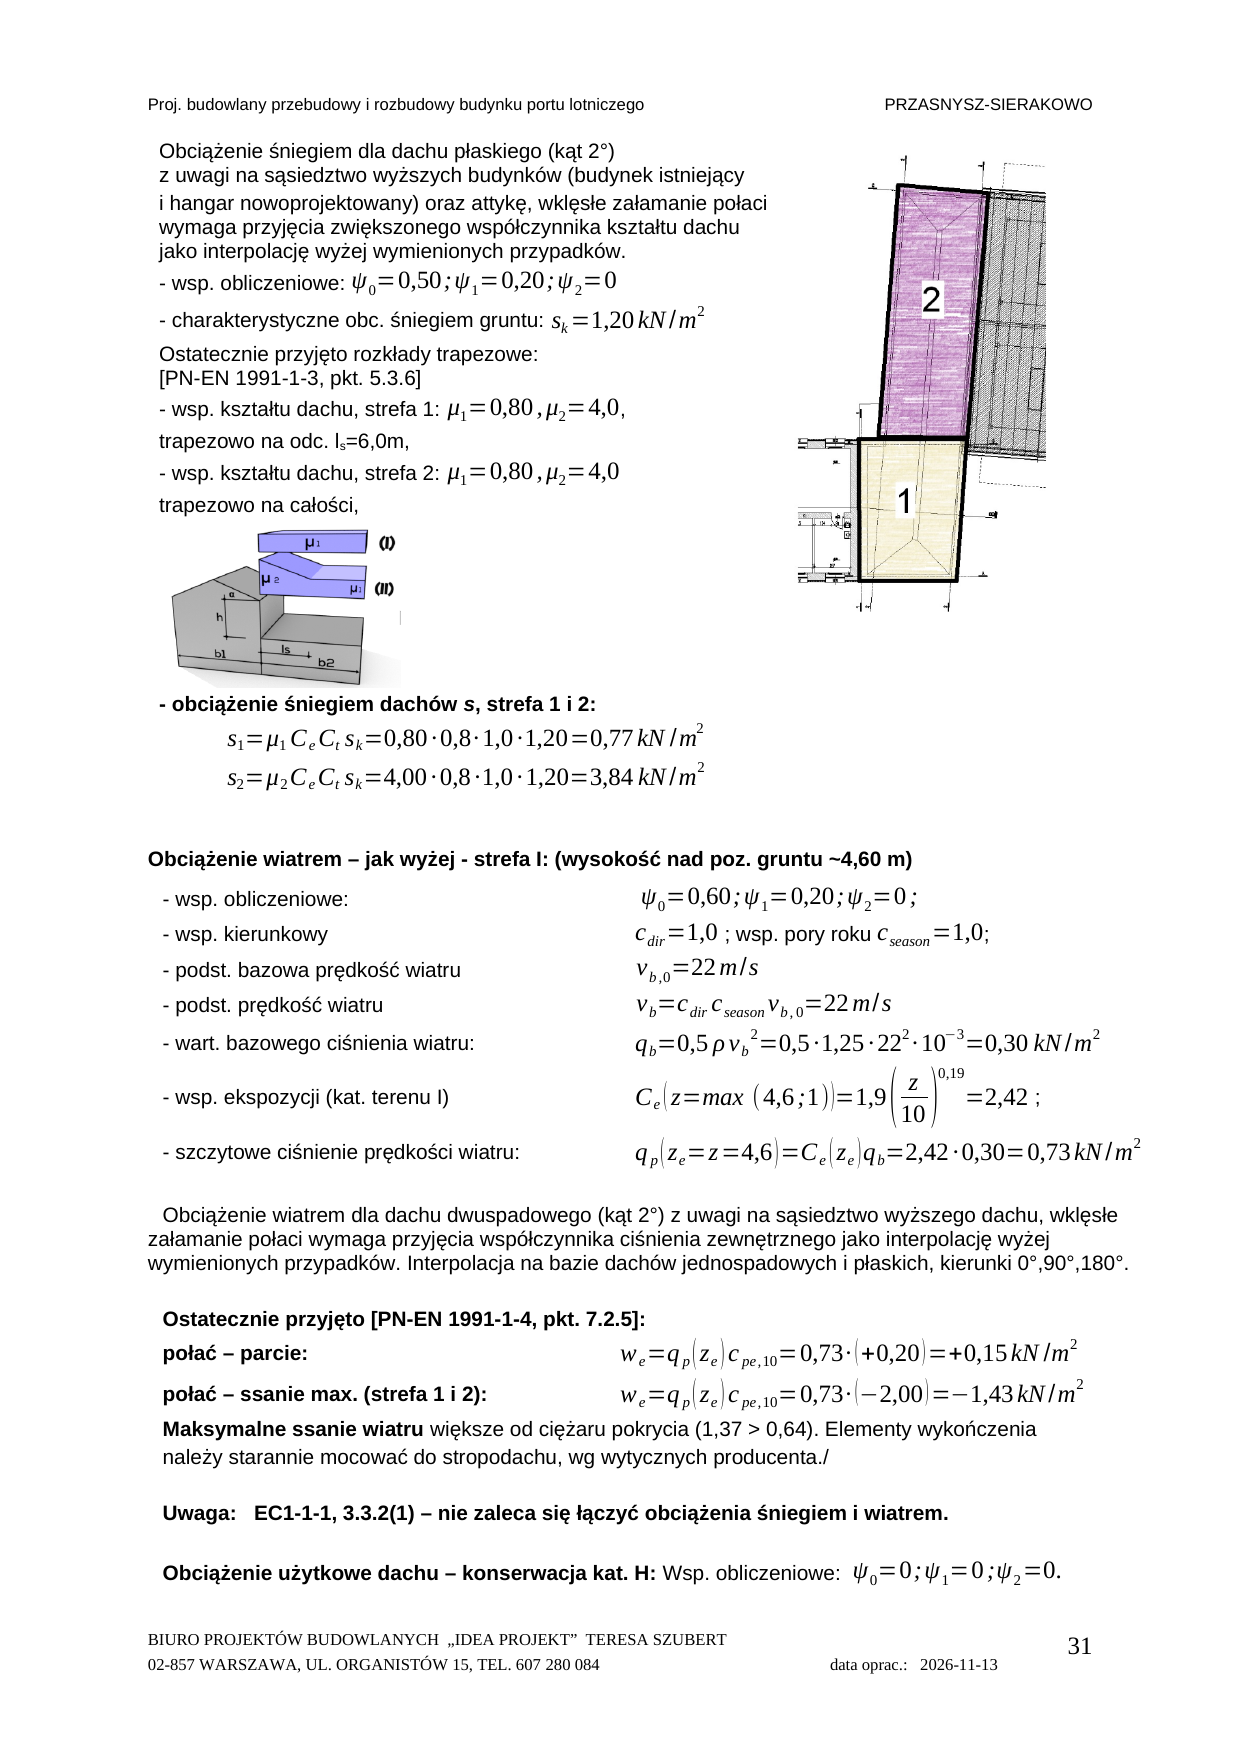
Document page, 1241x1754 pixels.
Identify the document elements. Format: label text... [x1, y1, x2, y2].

text Maksymalne ssanie wiatru większe od ciężaru pokrycia (1,37 > 0,64). Elementy wykończenia [148, 1416, 1152, 1440]
table_header Obciążenie śniegiem dla dachu płaskiego (kąt 2°) z uwagi na sąsiedztwo wyższych budynków (budynek istniejący i hangar nowoprojektowany) oraz attykę, wklęsłe załamanie połaci wymaga przyjęcia zwiększonego współczynnika kształtu dachu jako interpolację wyżej wymienionych przypadków. - wsp. obliczeniowe: - charakterystyczne obc. śniegiem gruntu: Ostatecznie przyjęto rozkłady trapezowe: [PN-EN 1991-1-3, pkt. 5.3.6] - wsp. kształtu dachu, strefa 1: , trapezowo na odc. ls=6,0m, - wsp. kształtu dachu, strefa 2: trapezowo na całości, - obciążenie śniegiem dachów s, strefa 1 i 2: [148, 135, 783, 798]
picture [793, 147, 1047, 619]
text - wsp. kierunkowy ; wsp. pory roku ; [162, 918, 1152, 950]
text - wsp. obliczeniowe: [162, 883, 1152, 914]
text Obciążenie wiatrem dla dachu dwuspadowego (kąt 2°) z uwagi na sąsiedztwo wyższego dachu, wklęsłe załamanie połaci wymaga przyjęcia współczynnika ciśnienia zewnętrznego jako interpolację wyżej wymienionych przypadków. Interpolacja na bazie dachów jednospadowych i płaskich, kierunki 0°,90°,180°. [148, 1203, 1152, 1274]
text - wart. bazowego ciśnienia wiatru: [162, 1025, 1152, 1060]
text - wsp. ekspozycji (kat. terenu I) ; [162, 1064, 1152, 1130]
text - podst. bazowa prędkość wiatru [162, 954, 1152, 985]
text połać – ssanie max. (strefa 1 i 2): [148, 1376, 1152, 1412]
text należy starannie mocować do stropodachu, wg wytycznych producenta./ [148, 1444, 1152, 1468]
text Uwaga: EC1-1-1, 3.3.2(1) – nie zaleca się łączyć obciążenia śniegiem i wiatrem. [148, 1501, 1152, 1525]
text - szczytowe ciśnienie prędkości wiatru: [162, 1134, 1152, 1170]
text połać – parcie: [148, 1335, 1152, 1372]
table_header [783, 135, 1196, 798]
picture [158, 521, 401, 688]
text Obciążenie wiatrem – jak wyżej - strefa I: (wysokość nad poz. gruntu ~4,60 m) [148, 847, 1152, 871]
text Ostatecznie przyjęto [PN-EN 1991-1-4, pkt. 7.2.5]: [148, 1307, 1152, 1331]
text - podst. prędkość wiatru [162, 989, 1152, 1021]
text Obciążenie użytkowe dachu – konserwacja kat. H: Wsp. obliczeniowe: [148, 1557, 1152, 1588]
